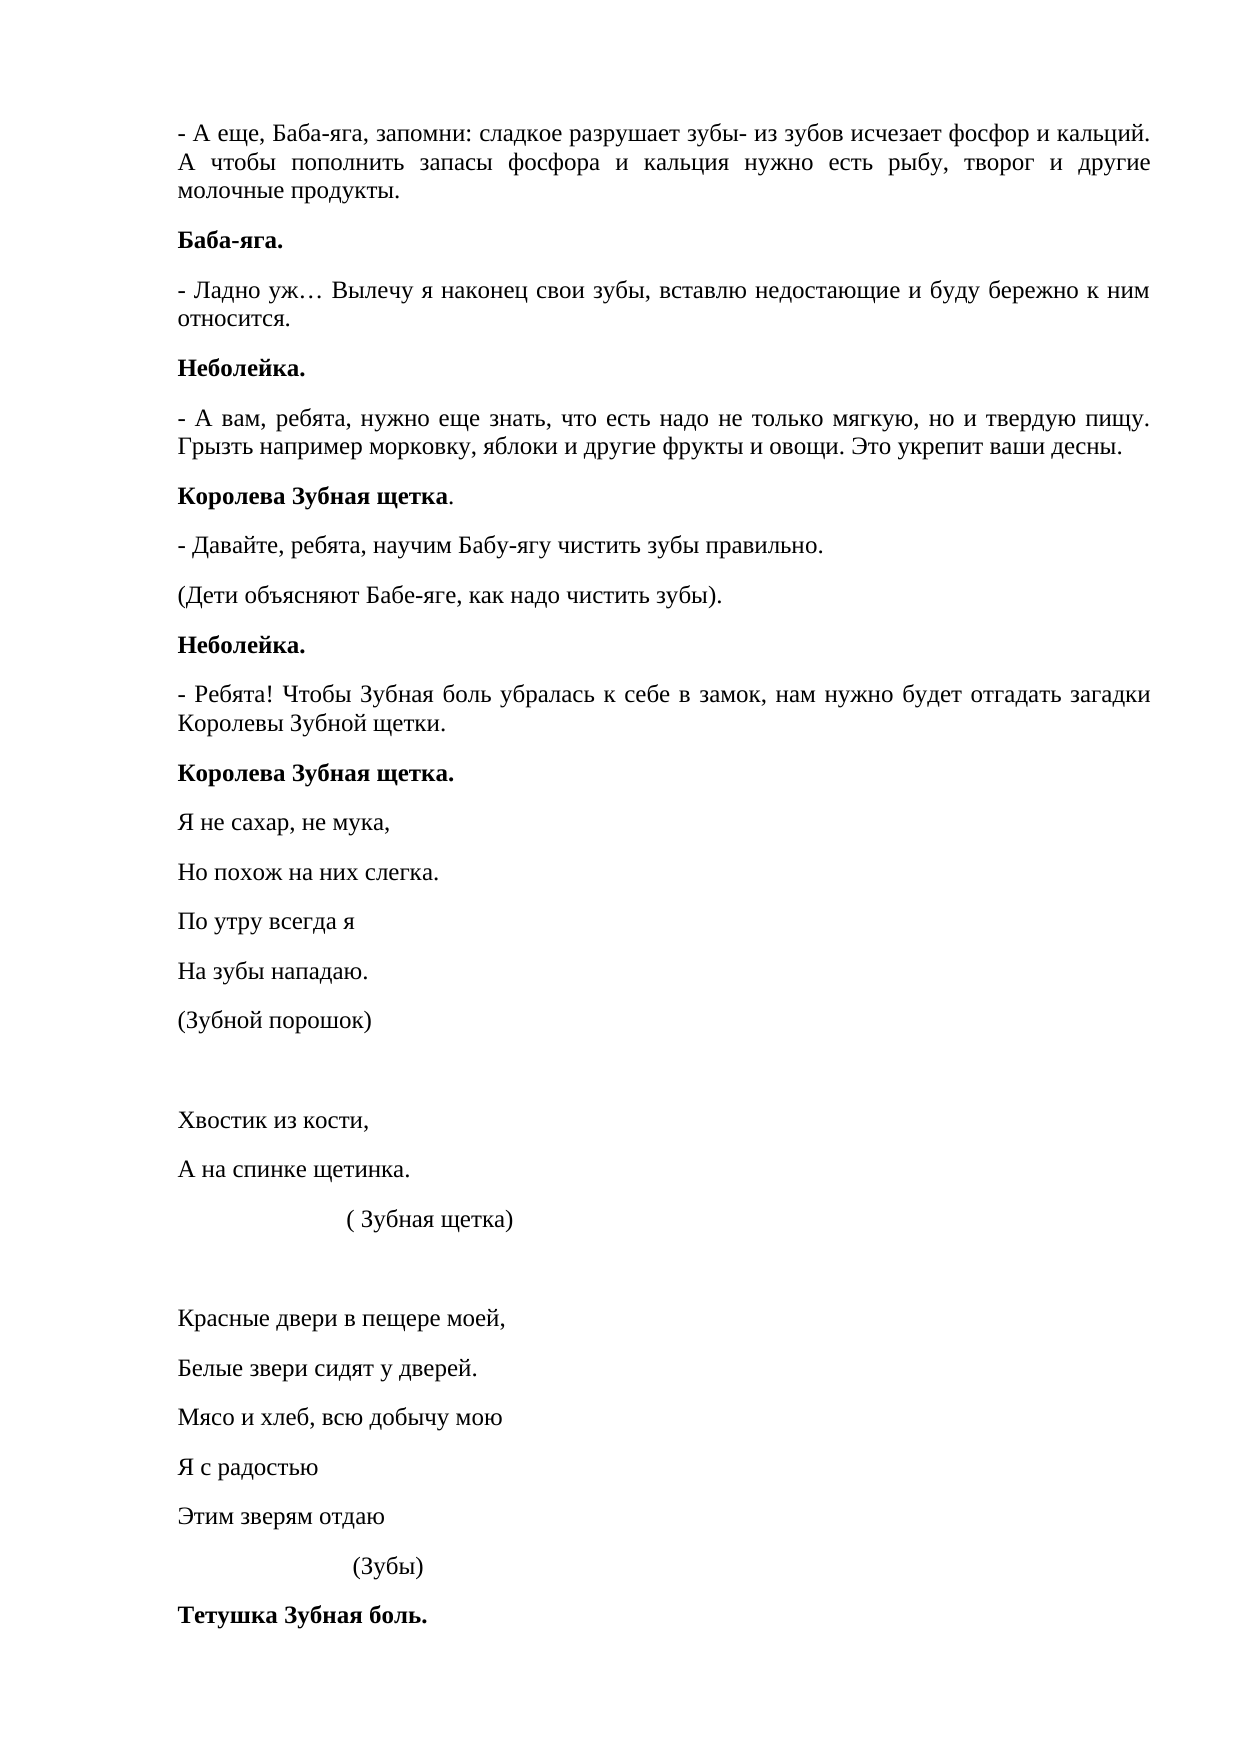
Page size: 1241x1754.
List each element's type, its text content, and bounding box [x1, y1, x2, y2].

text - Давайте, ребята, научим Бабу-ягу чистить зубы правильно. [177, 531, 1152, 559]
text Тетушка Зубная боль. [177, 1601, 1152, 1629]
text Хвостик из кости, [177, 1105, 1152, 1133]
text (Зубной порошок) [177, 1006, 1152, 1034]
text По утру всегда я [177, 906, 1152, 935]
text (Зубы) [177, 1551, 1152, 1580]
text Мясо и хлеб, всю добычу мою [177, 1402, 1152, 1431]
text - Ладно уж… Вылечу я наконец свои зубы, вставлю недостающие и буду бережно к ним относится. [177, 275, 1152, 332]
text Белые звери сидят у дверей. [177, 1353, 1152, 1381]
text Неболейка. [177, 630, 1152, 658]
text Королева Зубная щетка. [177, 481, 1152, 510]
text Красные двери в пещере моей, [177, 1303, 1152, 1332]
text На зубы нападаю. [177, 956, 1152, 985]
text - А еще, Баба-яга, запомни: сладкое разрушает зубы- из зубов исчезает фосфор и кальций. А чтобы пополнить запасы фосфора и кальция нужно есть рыбу, творог и другие молочные продукты. [177, 118, 1152, 204]
text Баба-яга. [177, 225, 1152, 254]
text Я не сахар, не мука, [177, 807, 1152, 836]
text Но похож на них слегка. [177, 857, 1152, 886]
text ( Зубная щетка) [177, 1204, 1152, 1233]
text Я с радостью [177, 1452, 1152, 1481]
text - А вам, ребята, нужно еще знать, что есть надо не только мягкую, но и твердую пищу. Грызть например морковку, яблоки и другие фрукты и овощи. Это укрепит ваши десны. [177, 403, 1152, 460]
text Этим зверям отдаю [177, 1501, 1152, 1530]
text - Ребята! Чтобы Зубная боль убралась к себе в замок, нам нужно будет отгадать загадки Королевы Зубной щетки. [177, 679, 1152, 737]
text Неболейка. [177, 353, 1152, 382]
text Королева Зубная щетка. [177, 758, 1152, 786]
text (Дети объясняют Бабе-яге, как надо чистить зубы). [177, 580, 1152, 609]
text А на спинке щетинка. [177, 1154, 1152, 1183]
